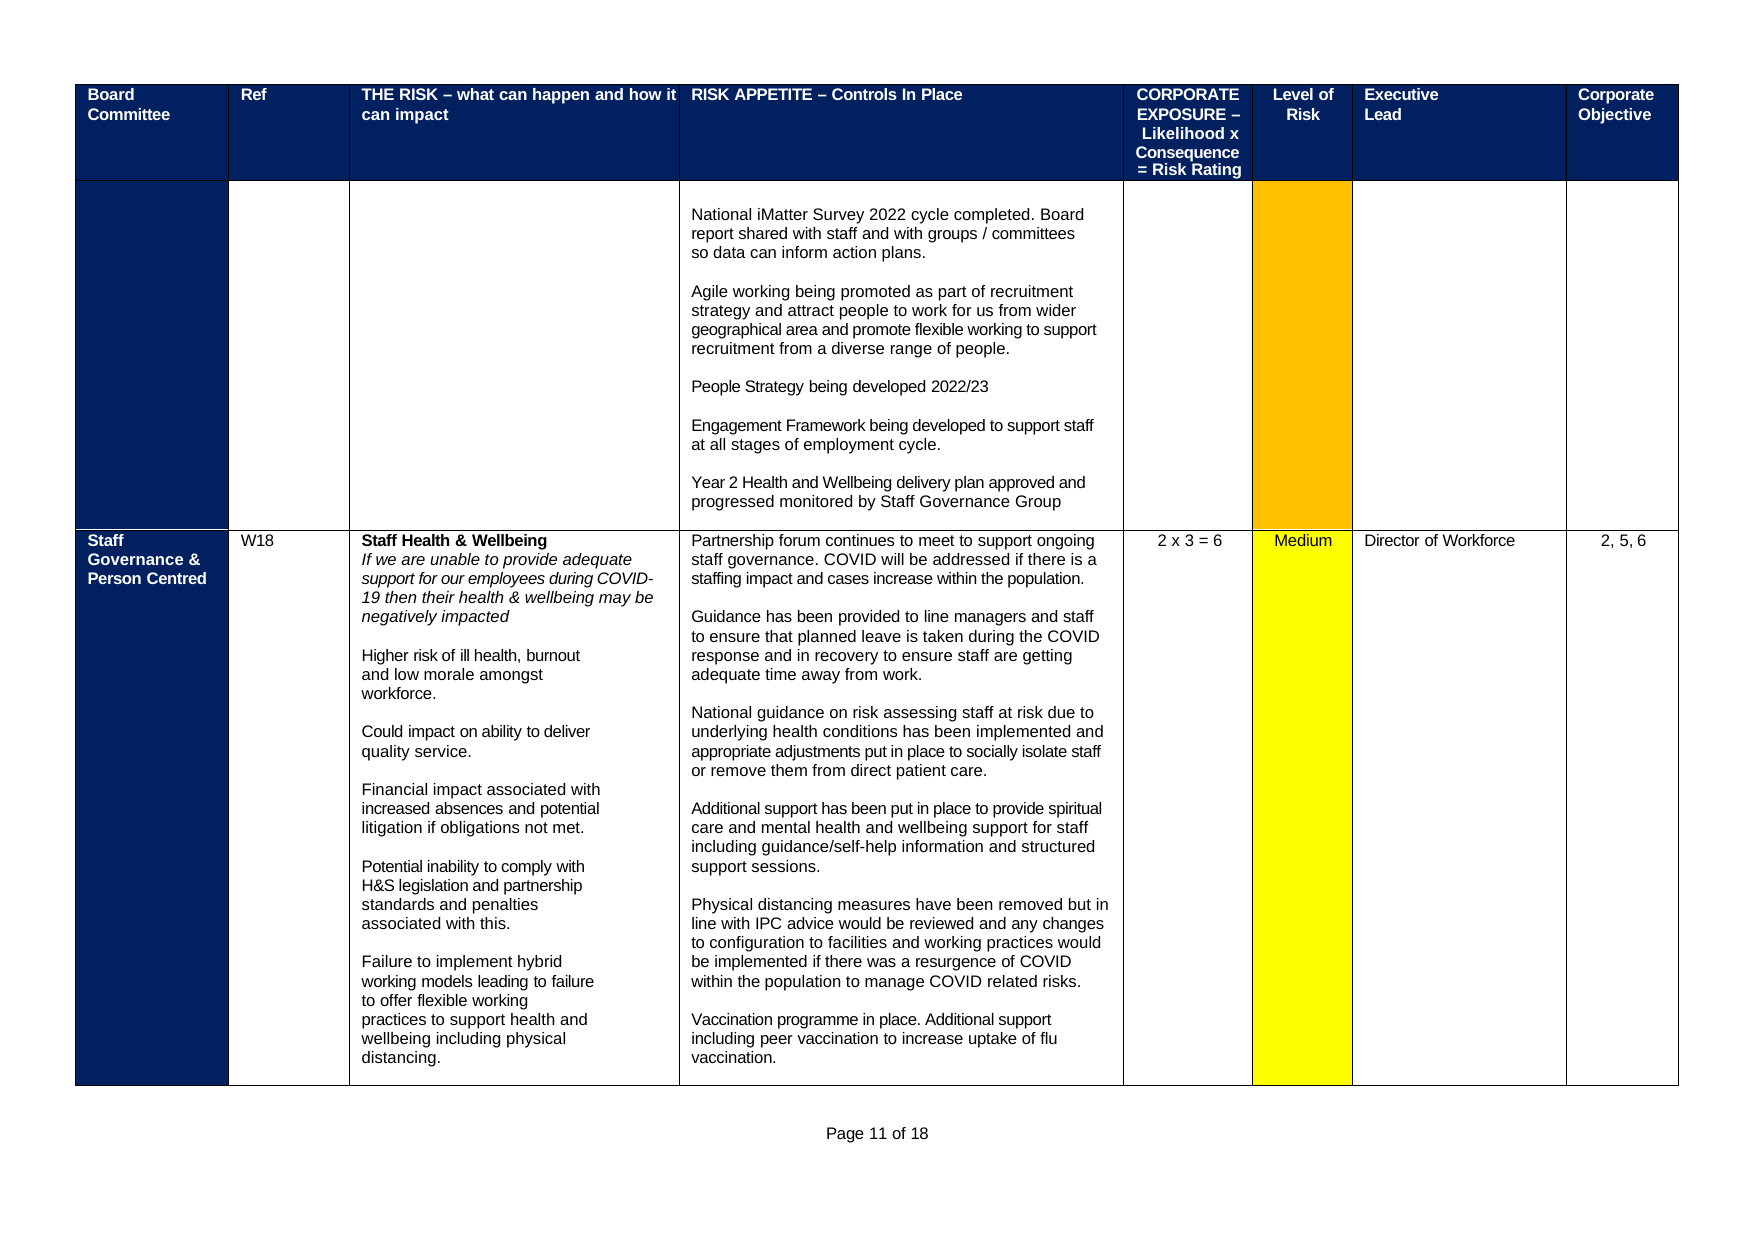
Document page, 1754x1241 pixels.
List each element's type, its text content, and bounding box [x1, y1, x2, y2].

table_cell 2, 5, 6 [1567, 531, 1678, 1085]
table_cell Staff Governance & Person Centred [76, 531, 228, 1085]
table_cell [1567, 181, 1678, 529]
table_header RISK APPETITE – Controls In Place [680, 85, 1123, 180]
table_cell Staff Health & Wellbeing If we are unable to provide adequate support for our employees during COVID- 19 then their health & wellbeing may be negatively impacted Higher risk of ill health, burnout and low morale amongst workforce. Could impact on ability to deliver quality service. Financial impact associated with increased absences and potential litigation if obligations not met. Potential inability to comply with H&S legislation and partnership standards and penalties associated with this. Failure to implement hybrid working models leading to failure to offer flexible working practices to support health and wellbeing including physical distancing. [350, 531, 679, 1085]
table_header Board Committee [76, 85, 228, 180]
table_cell Medium [1253, 531, 1352, 1085]
table_cell [350, 181, 679, 529]
table_cell Partnership forum continues to meet to support ongoing staff governance. COVID will be addressed if there is a staffing impact and cases increase within the population. Guidance has been provided to line managers and staff to ensure that planned leave is taken during the COVID response and in recovery to ensure staff are getting adequate time away from work. National guidance on risk assessing staff at risk due to underlying health conditions has been implemented and appropriate adjustments put in place to socially isolate staff or remove them from direct patient care. Additional support has been put in place to provide spiritual care and mental health and wellbeing support for staff including guidance/self-help information and structured support sessions. Physical distancing measures have been removed but in line with IPC advice would be reviewed and any changes to configuration to facilities and working practices would be implemented if there was a resurgence of COVID within the population to manage COVID related risks. Vaccination programme in place. Additional support including peer vaccination to increase uptake of flu vaccination. [680, 531, 1123, 1085]
table_cell [229, 181, 349, 529]
table_cell 2 x 3 = 6 [1124, 531, 1252, 1085]
table_header Ref [229, 85, 349, 180]
table_cell [1253, 181, 1352, 529]
table_header CORPORATE EXPOSURE – Likelihood x Consequence = Risk Rating [1124, 85, 1252, 180]
table_cell [1353, 181, 1566, 529]
table_header Executive Lead [1353, 85, 1566, 180]
table_cell National iMatter Survey 2022 cycle completed. Board report shared with staff and with groups / committees so data can inform action plans. Agile working being promoted as part of recruitment strategy and attract people to work for us from wider geographical area and promote flexible working to support recruitment from a diverse range of people. People Strategy being developed 2022/23 Engagement Framework being developed to support staff at all stages of employment cycle. Year 2 Health and Wellbeing delivery plan approved and progressed monitored by Staff Governance Group [680, 181, 1123, 529]
table_cell W18 [229, 531, 349, 1085]
table_header Corporate Objective [1567, 85, 1678, 180]
table_cell [76, 181, 228, 529]
table_header THE RISK – what can happen and how it can impact [350, 85, 679, 180]
table_header Level of Risk [1253, 85, 1352, 180]
table_cell Director of Workforce [1353, 531, 1566, 1085]
table_cell [1124, 181, 1252, 529]
text Page 11 of 18 [826, 1123, 928, 1143]
